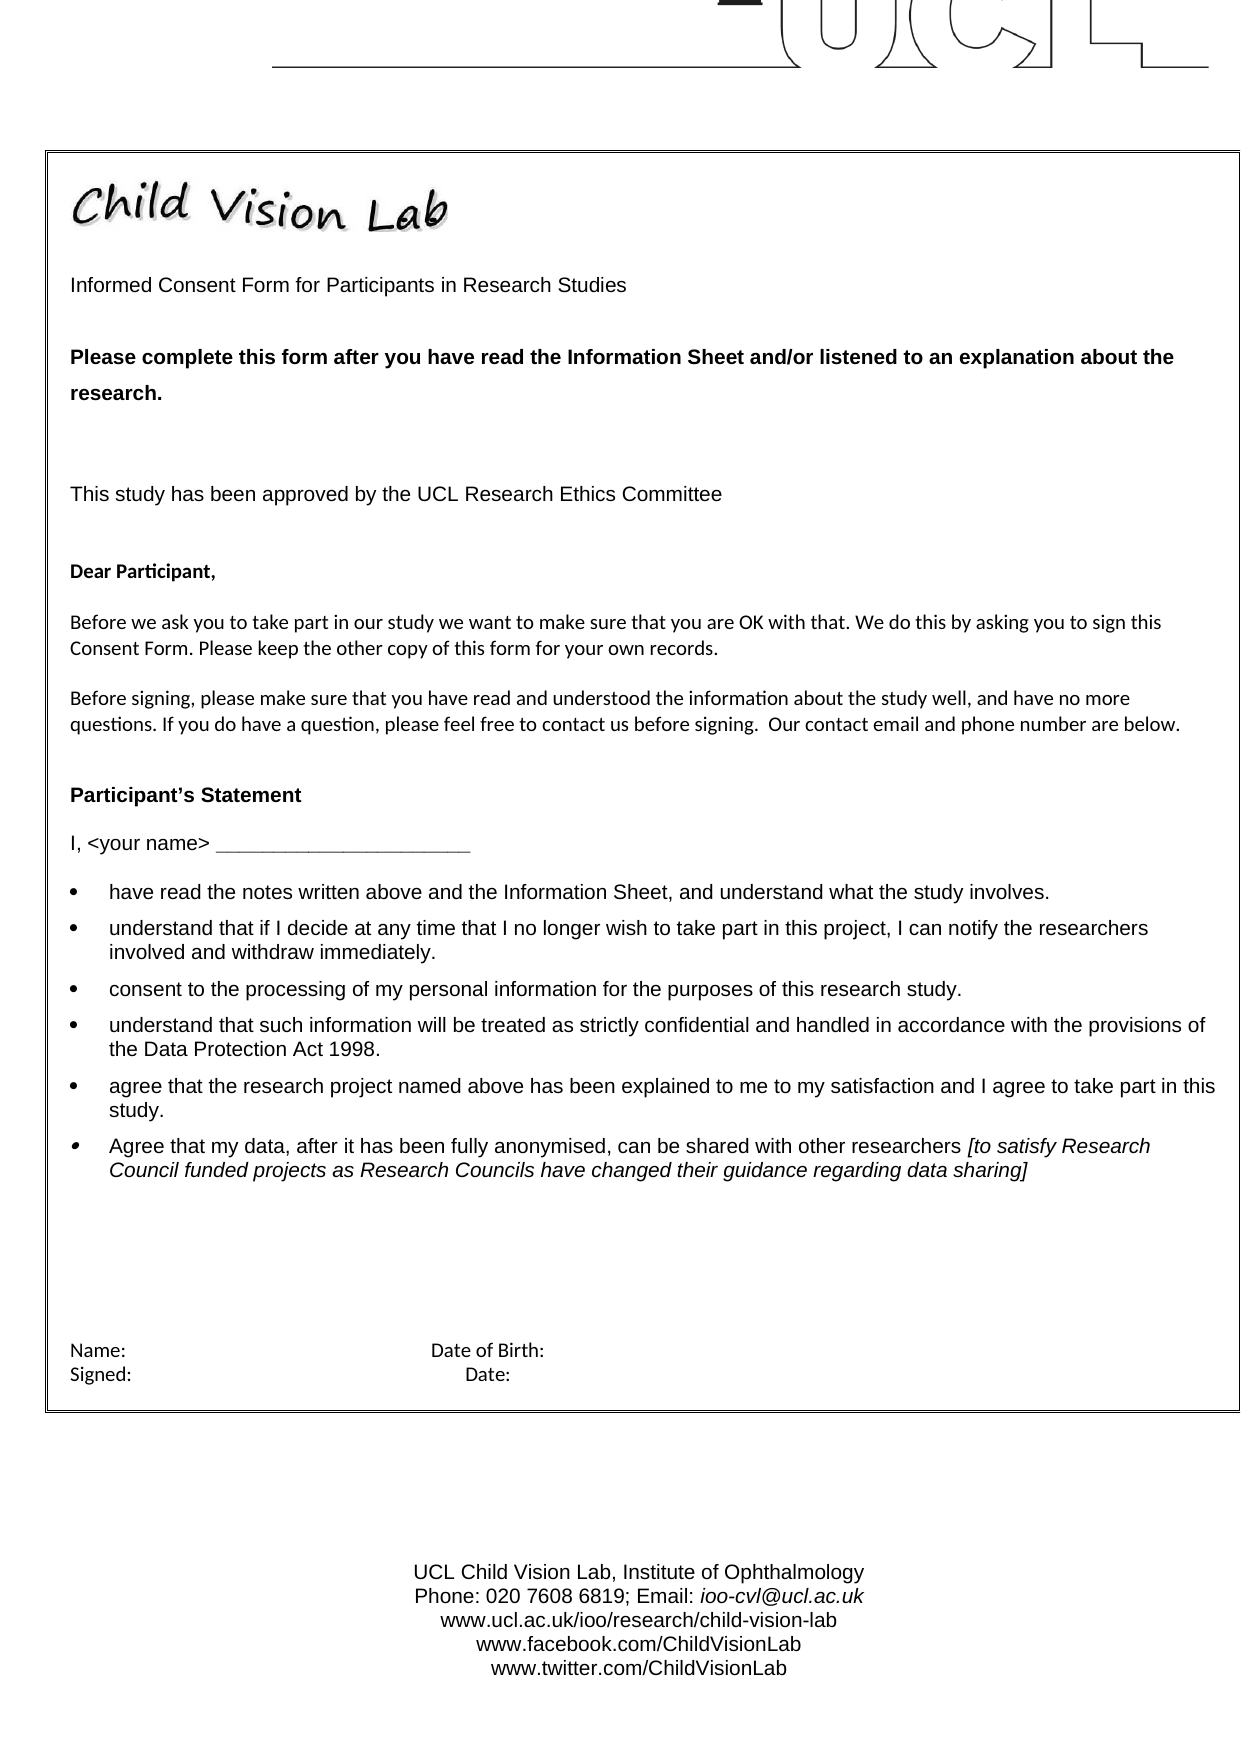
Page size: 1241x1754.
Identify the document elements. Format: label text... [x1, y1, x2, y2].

table_header Informed Consent Form for Participants in Research Studies Please complete this form after you have read the Information Sheet and/or listened to an explanation about the research. This study has been approved by the UCL Research Ethics Committee Dear Participant, Before we ask you to take part in our study we want to make sure that you are OK with that. We do this by asking you to sign this Consent Form. Please keep the other copy of this form for your own records. Before signing, please make sure that you have read and understood the information about the study well, and have no more questions. If you do have a question, please feel free to contact us before signing. Our contact email and phone number are below. [48, 153, 1239, 760]
picture [70, 178, 448, 232]
picture [272, 0, 1209, 68]
table_cell Name: Date of Birth: Signed: Date: [48, 1315, 1239, 1410]
table_cell Participant’s Statement I, <your name> ______________________ have read the notes written above and the Information Sheet, and understand what the study involves. understand that if I decide at any time that I no longer wish to take part in this project, I can notify the researchers involved and withdraw immediately. consent to the processing of my personal information for the purposes of this research study. understand that such information will be treated as strictly confidential and handled in accordance with the provisions of the Data Protection Act 1998. agree that the research project named above has been explained to me to my satisfaction and I agree to take part in this study. Agree that my data, after it has been fully anonymised, can be shared with other researchers [to satisfy Research Council funded projects as Research Councils have changed their guidance regarding data sharing] [48, 760, 1239, 1315]
